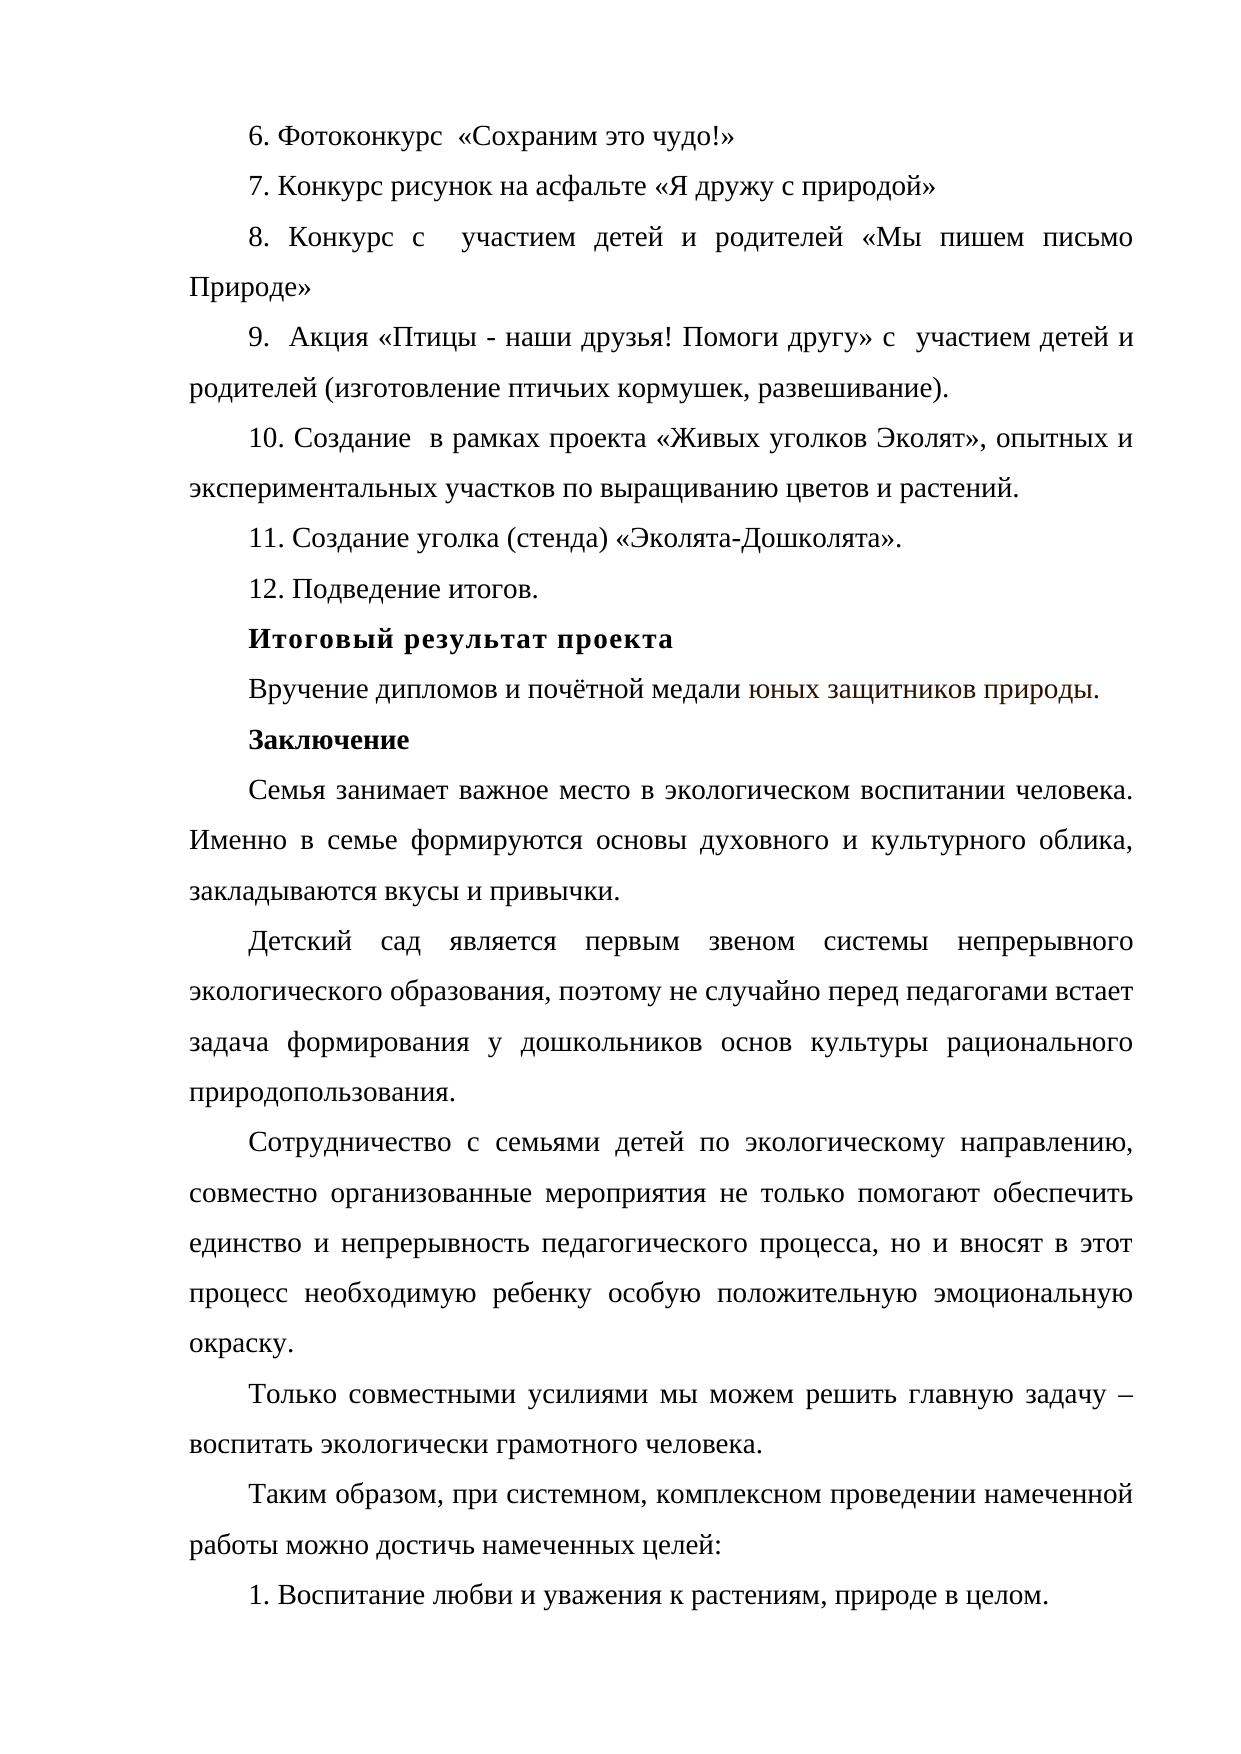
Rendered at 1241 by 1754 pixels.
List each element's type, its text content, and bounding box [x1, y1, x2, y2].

text 10. Создание в рамках проекта «Живых уголков Эколят», опытных и экспериментальных участков по выращиванию цветов и растений. [189, 420, 1134, 504]
text 7. Конкурс рисунок на асфальте «Я дружу с природой» [189, 168, 1134, 202]
text Итоговый результат проекта [189, 621, 1134, 655]
text 1. Воспитание любви и уважения к растениям, природе в целом. [189, 1577, 1134, 1611]
text Таким образом, при системном, комплексном проведении намеченной работы можно достичь намеченных целей: [189, 1477, 1134, 1560]
text Только совместными усилиями мы можем решить главную задачу – воспитать экологически грамотного человека. [189, 1376, 1134, 1460]
text 8. Конкурс с участием детей и родителей «Мы пишем письмо Природе» [189, 219, 1134, 303]
text 12. Подведение итогов. [189, 571, 1134, 604]
text Заключение [189, 722, 1134, 755]
text Семья занимает важное место в экологическом воспитании человека. Именно в семье формируются основы духовного и культурного облика, закладываются вкусы и привычки. [189, 772, 1134, 906]
text 6. Фотоконкурс «Сохраним это чудо!» [189, 118, 1134, 152]
text 9. Акция «Птицы - наши друзья! Помоги другу» с участием детей и родителей (изготовление птичьих кормушек, развешивание). [189, 319, 1134, 403]
text Сотрудничество с семьями детей по экологическому направлению, совместно организованные мероприятия не только помогают обеспечить единство и непрерывность педагогического процесса, но и вносят в этот процесс необходимую ребенку особую положительную эмоциональную окраску. [189, 1124, 1134, 1359]
text 11. Создание уголка (стенда) «Эколята-Дошколята». [189, 521, 1134, 554]
text Детский сад является первым звеном системы непрерывного экологического образования, поэтому не случайно перед педагогами встает задача формирования у дошкольников основ культуры рационального природопользования. [189, 923, 1134, 1108]
text Вручение дипломов и почётной медали юных защитников природы. [189, 672, 1134, 705]
